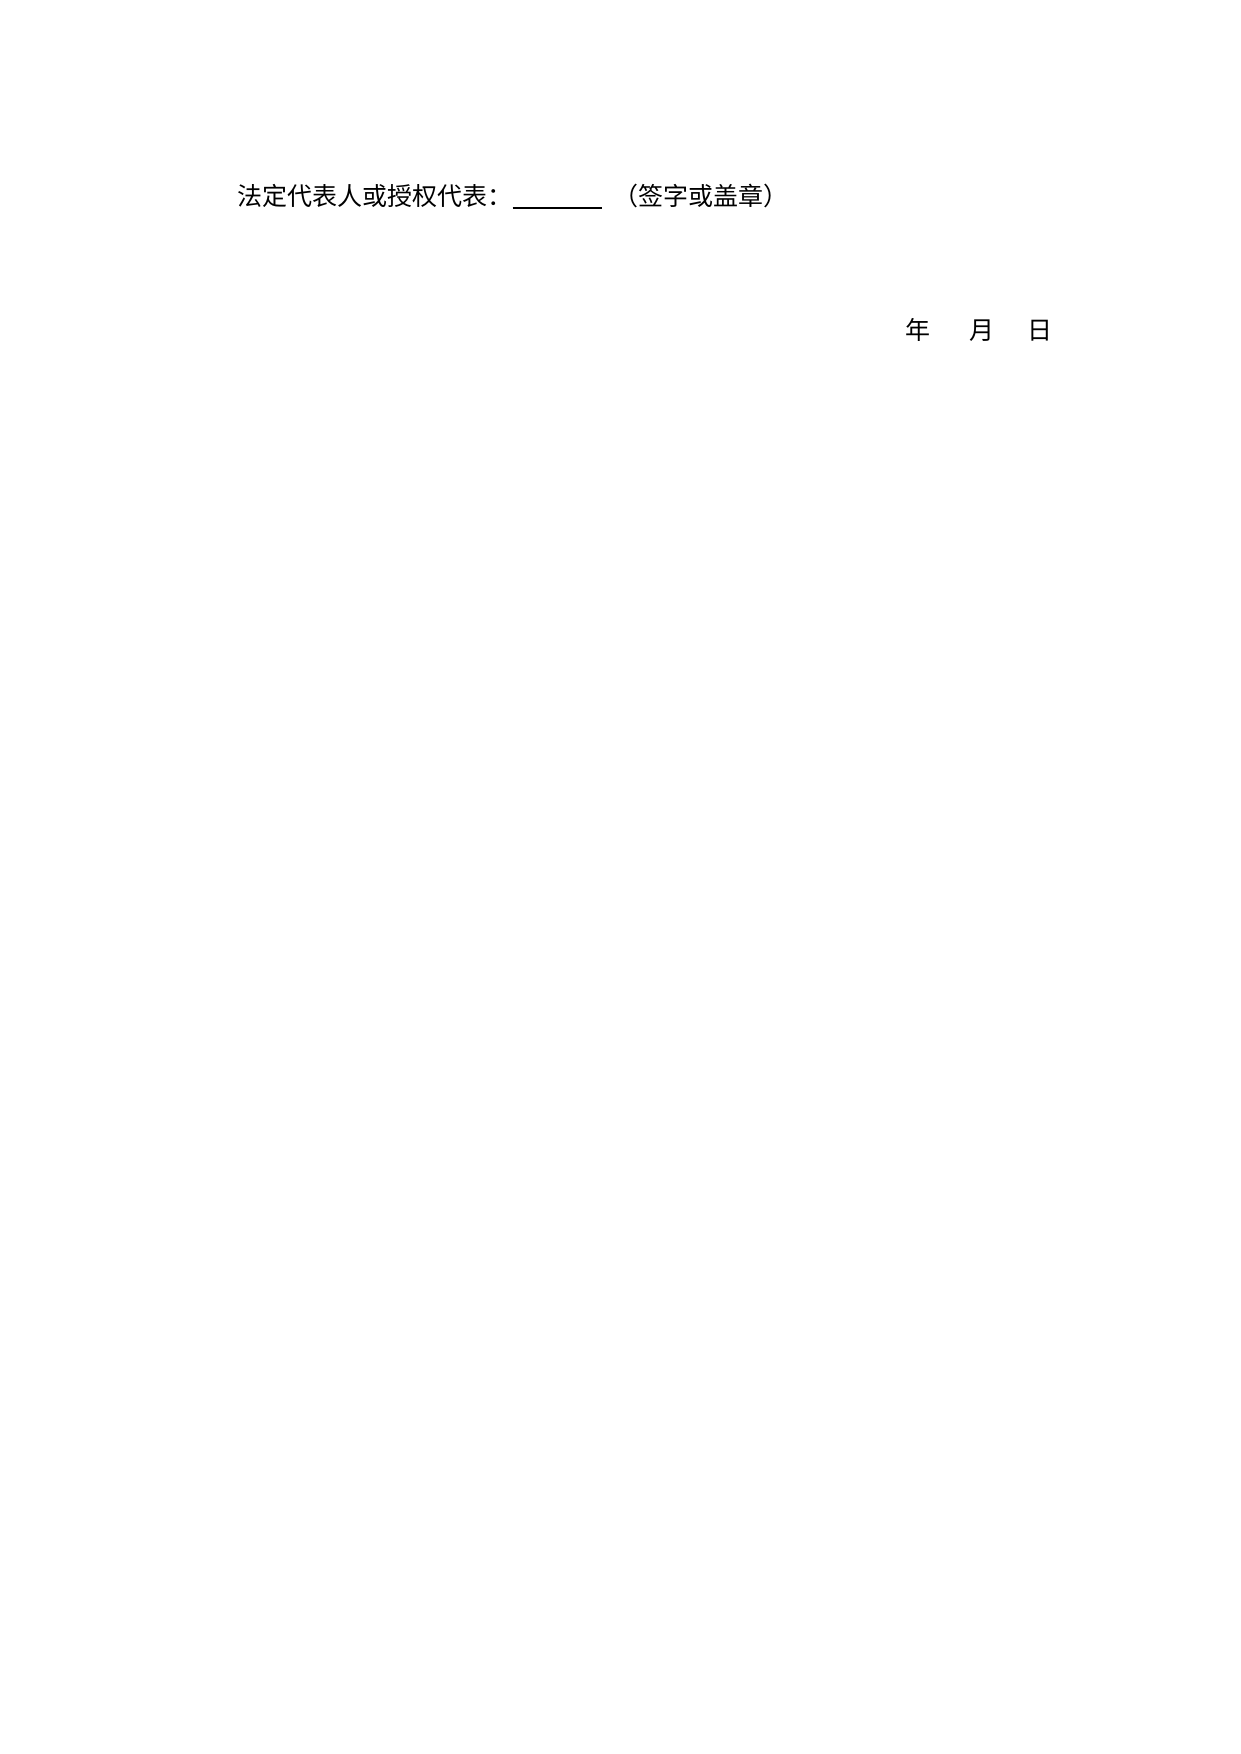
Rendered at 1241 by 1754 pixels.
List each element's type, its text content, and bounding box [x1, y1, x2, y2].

text 年 月 日 [187, 296, 1053, 361]
text 法定代表人或授权代表： （签字或盖章） [187, 162, 1053, 227]
